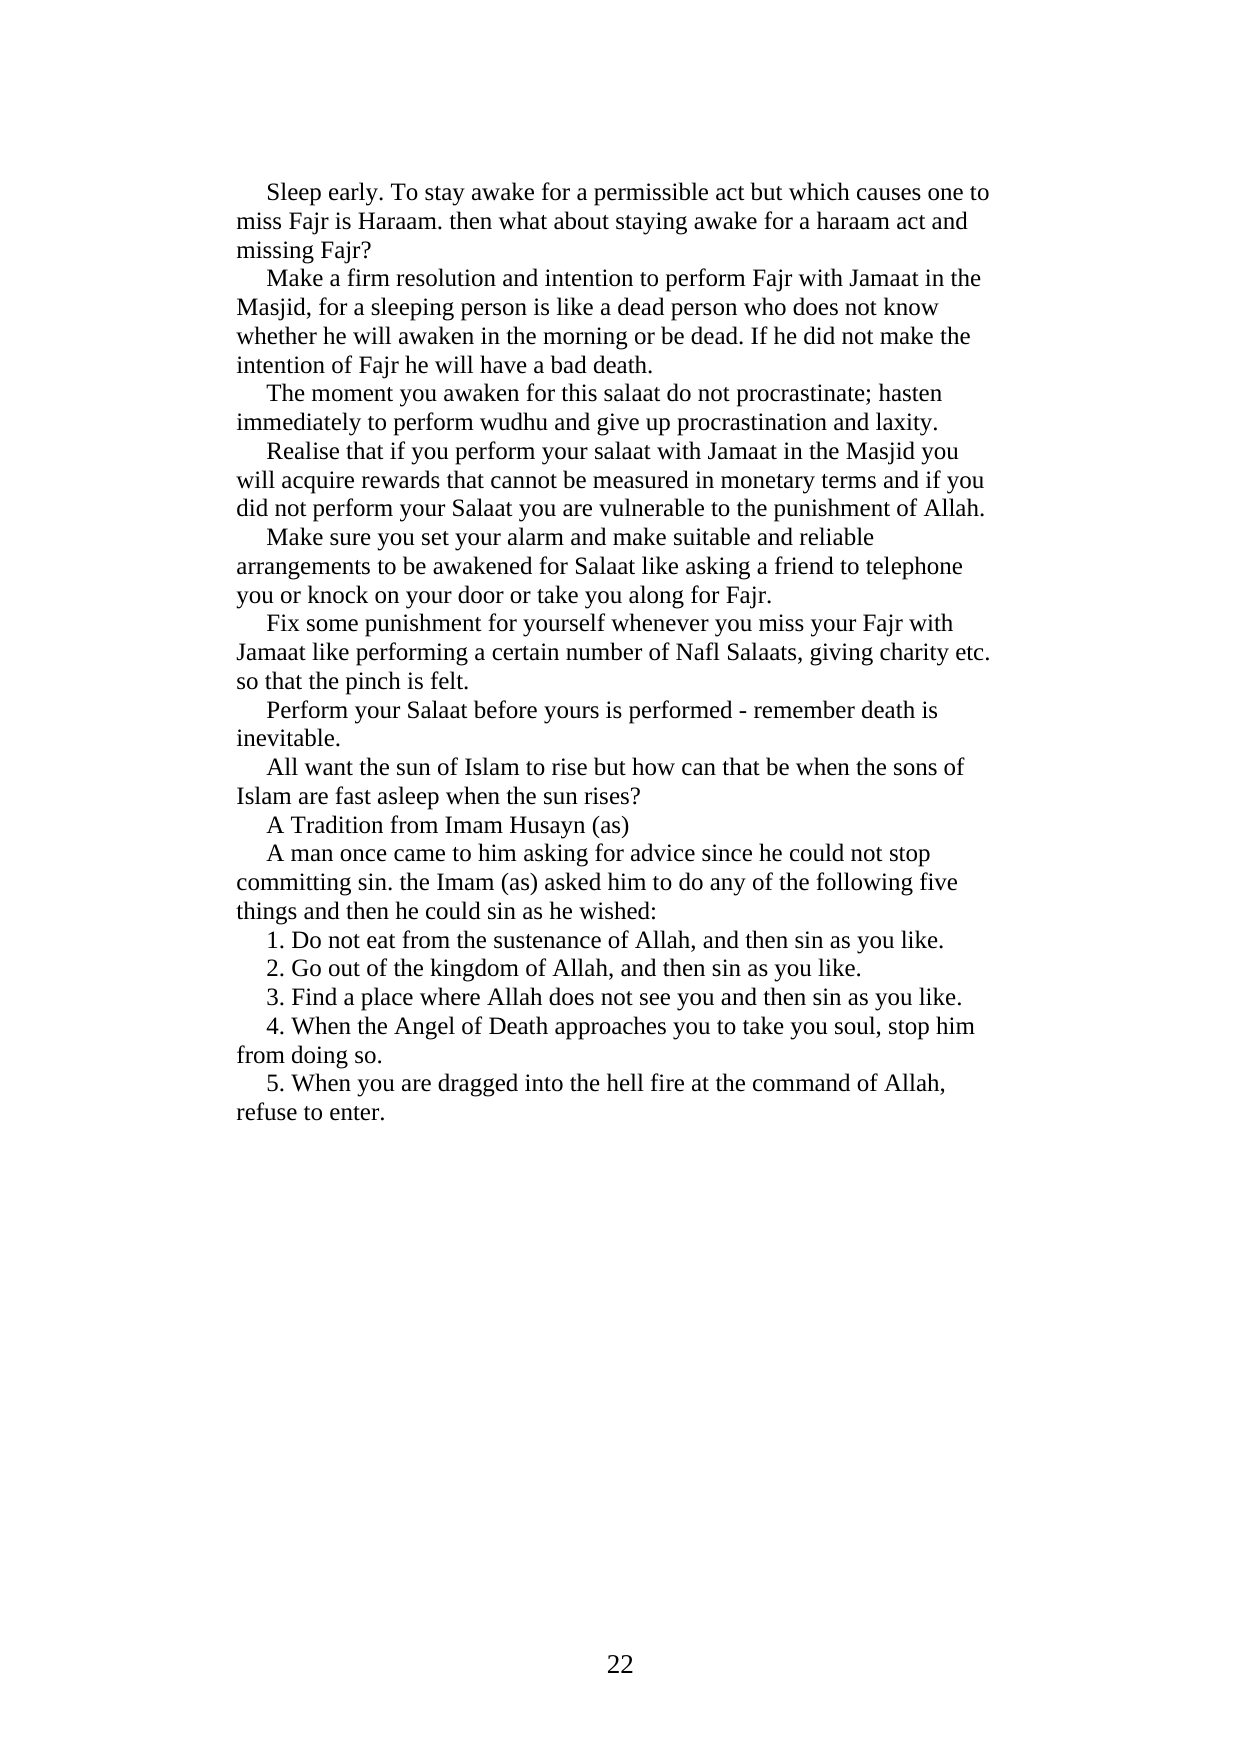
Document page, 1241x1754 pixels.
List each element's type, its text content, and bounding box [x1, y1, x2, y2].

text 5. When you are dragged into the hell fire at the command of Allah, refuse to enter. [236, 1068, 1004, 1126]
text All want the sun of Islam to rise but how can that be when the sons of Islam are fast asleep when the sun rises? [236, 752, 1004, 810]
text 1. Do not eat from the sustenance of Allah, and then sin as you like. [236, 925, 1004, 953]
text A man once came to him asking for advice since he could not stop committing sin. the Imam (as) asked him to do any of the following five things and then he could sin as he wished: [236, 838, 1004, 925]
text Perform your Salaat before yours is performed - remember death is inevitable. [236, 695, 1004, 752]
text Make sure you set your alarm and make suitable and reliable arrangements to be awakened for Salaat like asking a friend to telephone you or knock on your door or take you along for Fajr. [236, 522, 1004, 608]
text A Tradition from Imam Husayn (as) [236, 810, 1004, 838]
text 4. When the Angel of Death approaches you to take you soul, stop him from doing so. [236, 1011, 1004, 1068]
text Make a firm resolution and intention to perform Fajr with Jamaat in the Masjid, for a sleeping person is like a dead person who does not know whether he will awaken in the morning or be dead. If he did not make the intention of Fajr he will have a bad death. [236, 263, 1004, 378]
text 3. Find a place where Allah does not see you and then sin as you like. [236, 982, 1004, 1011]
text 2. Go out of the kingdom of Allah, and then sin as you like. [236, 953, 1004, 982]
text Fix some punishment for yourself whenever you miss your Fajr with Jamaat like performing a certain number of Nafl Salaats, giving charity etc. so that the pinch is felt. [236, 608, 1004, 695]
text Realise that if you perform your salaat with Jamaat in the Masjid you will acquire rewards that cannot be measured in monetary terms and if you did not perform your Salaat you are vulnerable to the punishment of Allah. [236, 436, 1004, 522]
text The moment you awaken for this salaat do not procrastinate; hasten immediately to perform wudhu and give up procrastination and laxity. [236, 378, 1004, 436]
text Sleep early. To stay awake for a permissible act but which causes one to miss Fajr is Haraam. then what about staying awake for a haraam act and missing Fajr? [236, 177, 1004, 263]
